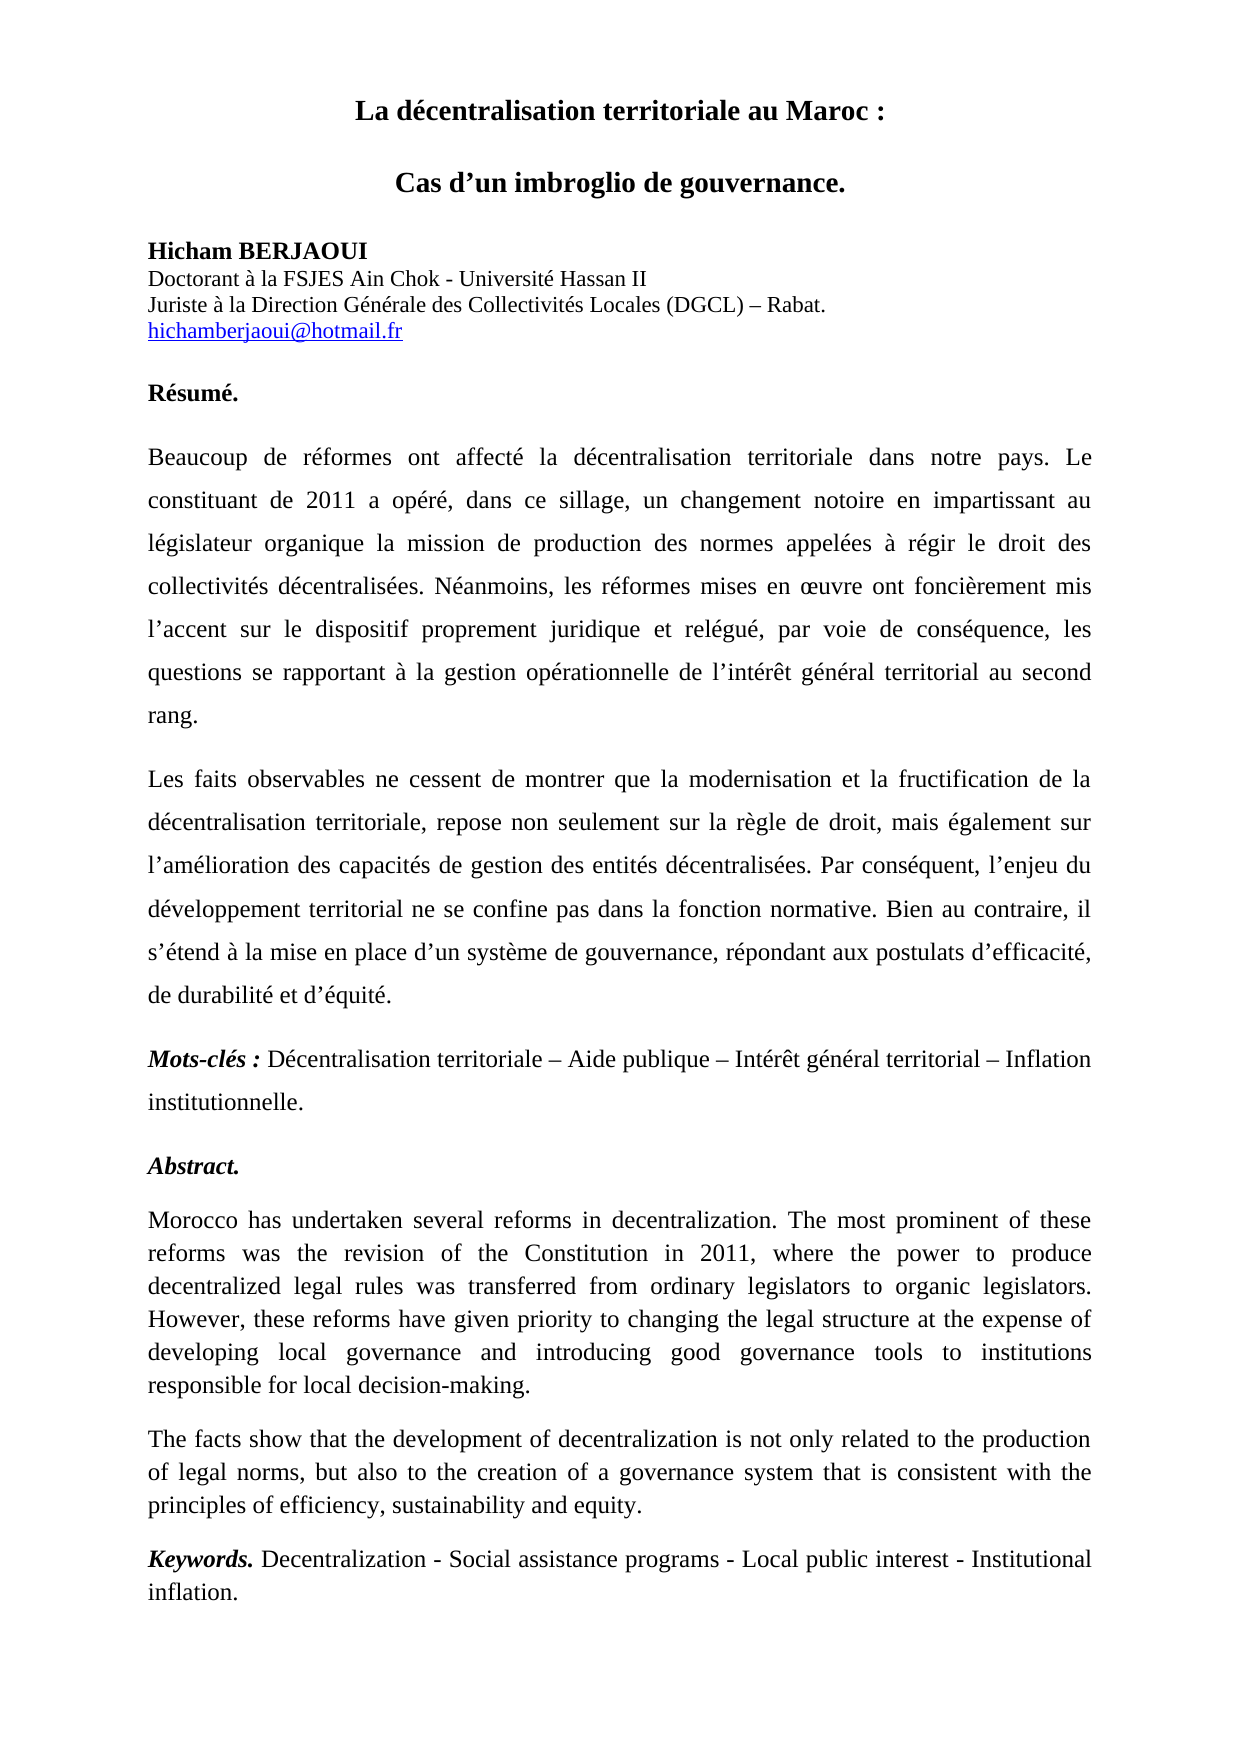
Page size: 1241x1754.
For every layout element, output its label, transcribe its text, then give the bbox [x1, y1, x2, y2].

text The facts show that the development of decentralization is not only related to the production of legal norms, but also to the creation of a governance system that is consistent with the principles of efficiency, sustainability and equity. [148, 1424, 1093, 1519]
text Doctorant à la FSJES Ain Chok - Université Hassan II [148, 264, 1093, 291]
text Les faits observables ne cessent de montrer que la modernisation et la fructification de la décentralisation territoriale, repose non seulement sur la règle de droit, mais également sur l’amélioration des capacités de gestion des entités décentralisées. Par conséquent, l’enjeu du développement territorial ne se confine pas dans la fonction normative. Bien au contraire, il s’étend à la mise en place d’un système de gouvernance, répondant aux postulats d’efficacité, de durabilité et d’équité. [148, 764, 1093, 1009]
text Cas d’un imbroglio de gouvernance. [148, 165, 1093, 198]
text Abstract. [148, 1151, 1093, 1180]
text Keywords. Decentralization - Social assistance programs - Local public interest - Institutional inflation. [148, 1544, 1093, 1606]
text Juriste à la Direction Générale des Collectivités Locales (DGCL) – Rabat. [148, 291, 1093, 317]
text hichamberjaoui@hotmail.fr [148, 317, 1093, 344]
text Morocco has undertaken several reforms in decentralization. The most prominent of these reforms was the revision of the Constitution in 2011, where the power to produce decentralized legal rules was transferred from ordinary legislators to organic legislators. However, these reforms have given priority to changing the legal structure at the expense of developing local governance and introducing good governance tools to institutions responsible for local decision-making. [148, 1205, 1093, 1399]
text Hicham BERJAOUI [148, 236, 1093, 264]
text La décentralisation territoriale au Maroc : [148, 93, 1093, 127]
text Mots-clés : Décentralisation territoriale – Aide publique – Intérêt général territorial – Inflation institutionnelle. [148, 1044, 1093, 1116]
text Beaucoup de réformes ont affecté la décentralisation territoriale dans notre pays. Le constituant de 2011 a opéré, dans ce sillage, un changement notoire en impartissant au législateur organique la mission de production des normes appelées à régir le droit des collectivités décentralisées. Néanmoins, les réformes mises en œuvre ont foncièrement mis l’accent sur le dispositif proprement juridique et relégué, par voie de conséquence, les questions se rapportant à la gestion opérationnelle de l’intérêt général territorial au second rang. [148, 442, 1093, 729]
text Résumé. [148, 378, 1093, 406]
